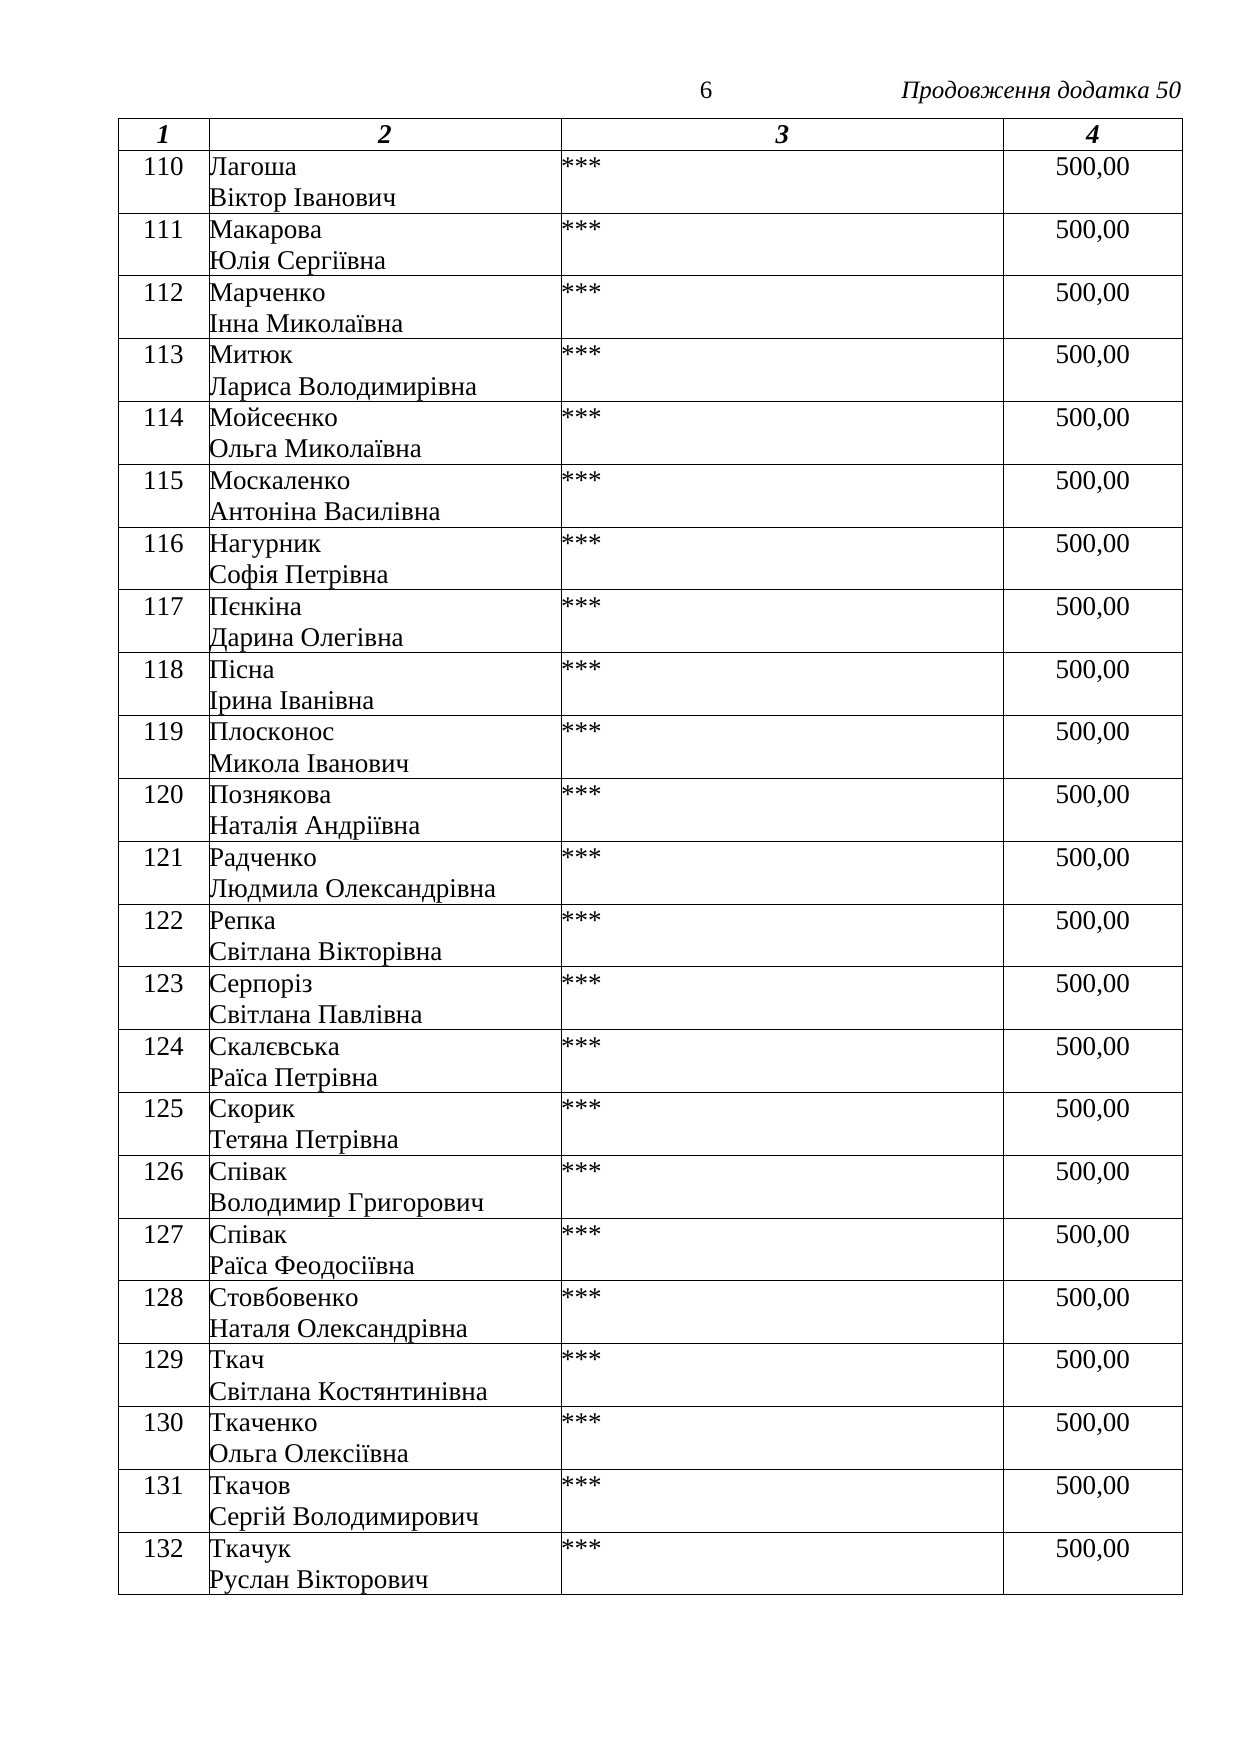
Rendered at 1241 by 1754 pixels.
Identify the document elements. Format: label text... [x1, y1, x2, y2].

table_cell *** [562, 1344, 1003, 1406]
table_cell Ткачук Руслан Вікторович [210, 1533, 561, 1594]
table_cell 114 [119, 402, 209, 464]
table_header 4 [1004, 119, 1182, 150]
table_cell 500,00 [1004, 1470, 1182, 1532]
table_cell 500,00 [1004, 1219, 1182, 1280]
table_cell 110 [119, 151, 209, 212]
table_cell Пєнкіна Дарина Олегівна [210, 590, 561, 652]
table_cell 112 [119, 276, 209, 338]
table_cell *** [562, 276, 1003, 338]
table_cell 500,00 [1004, 1533, 1182, 1594]
table_cell Співак Володимир Григорович [210, 1156, 561, 1217]
table_cell 130 [119, 1407, 209, 1469]
table_cell 122 [119, 905, 209, 966]
table_cell *** [562, 1470, 1003, 1532]
table_cell 500,00 [1004, 653, 1182, 715]
table_cell *** [562, 590, 1003, 652]
table_cell Марченко Інна Миколаївна [210, 276, 561, 338]
table_cell 500,00 [1004, 151, 1182, 212]
table_cell *** [562, 1219, 1003, 1280]
table_cell 132 [119, 1533, 209, 1594]
table_cell 117 [119, 590, 209, 652]
table_cell 118 [119, 653, 209, 715]
table_cell 500,00 [1004, 842, 1182, 903]
table_cell *** [562, 151, 1003, 212]
table_cell 120 [119, 779, 209, 841]
table_cell Макарова Юлія Сергіївна [210, 214, 561, 275]
table_cell 129 [119, 1344, 209, 1406]
table_cell 131 [119, 1470, 209, 1532]
table_cell Москаленко Антоніна Василівна [210, 465, 561, 527]
table_cell 500,00 [1004, 967, 1182, 1029]
table_cell *** [562, 1407, 1003, 1469]
table_cell 113 [119, 339, 209, 401]
table_cell 111 [119, 214, 209, 275]
table_cell *** [562, 653, 1003, 715]
table_cell 500,00 [1004, 1156, 1182, 1217]
table_cell *** [562, 1030, 1003, 1092]
table_cell Мойсеєнко Ольга Миколаївна [210, 402, 561, 464]
table_cell 500,00 [1004, 590, 1182, 652]
table_cell 500,00 [1004, 1030, 1182, 1092]
table_cell 500,00 [1004, 214, 1182, 275]
table_cell 123 [119, 967, 209, 1029]
table_cell *** [562, 528, 1003, 589]
table_cell 500,00 [1004, 779, 1182, 841]
table_cell 121 [119, 842, 209, 903]
table_cell 500,00 [1004, 1093, 1182, 1155]
table_cell 124 [119, 1030, 209, 1092]
table_cell *** [562, 716, 1003, 778]
table_cell *** [562, 842, 1003, 903]
table_cell Стовбовенко Наталя Олександрівна [210, 1281, 561, 1343]
table_cell *** [562, 402, 1003, 464]
table_cell Скалєвська Раїса Петрівна [210, 1030, 561, 1092]
table_cell *** [562, 1533, 1003, 1594]
table_header 3 [562, 119, 1003, 150]
table_cell 125 [119, 1093, 209, 1155]
table_cell 500,00 [1004, 905, 1182, 966]
table_cell 500,00 [1004, 1344, 1182, 1406]
table_cell Плосконос Микола Іванович [210, 716, 561, 778]
table_cell 500,00 [1004, 1407, 1182, 1469]
table_cell 119 [119, 716, 209, 778]
table_cell 126 [119, 1156, 209, 1217]
table_cell 500,00 [1004, 276, 1182, 338]
table_header 2 [210, 119, 561, 150]
table_cell 116 [119, 528, 209, 589]
table_cell 500,00 [1004, 465, 1182, 527]
table_cell *** [562, 1156, 1003, 1217]
table_cell 500,00 [1004, 528, 1182, 589]
table_cell 128 [119, 1281, 209, 1343]
table_cell Репка Світлана Вікторівна [210, 905, 561, 966]
table_cell *** [562, 905, 1003, 966]
table_cell Нагурник Софія Петрівна [210, 528, 561, 589]
table_cell *** [562, 967, 1003, 1029]
table_cell *** [562, 1281, 1003, 1343]
table_cell *** [562, 779, 1003, 841]
table_cell 500,00 [1004, 402, 1182, 464]
table_cell Скорик Тетяна Петрівна [210, 1093, 561, 1155]
table_cell Лагоша Віктор Іванович [210, 151, 561, 212]
table_cell Ткачов Сергій Володимирович [210, 1470, 561, 1532]
table_cell Пісна Ірина Іванівна [210, 653, 561, 715]
table_cell *** [562, 1093, 1003, 1155]
table_cell Серпоріз Світлана Павлівна [210, 967, 561, 1029]
table_cell Познякова Наталія Андріївна [210, 779, 561, 841]
table_cell Співак Раїса Феодосіївна [210, 1219, 561, 1280]
table_cell *** [562, 339, 1003, 401]
table_cell 500,00 [1004, 339, 1182, 401]
table_cell Митюк Лариса Володимирівна [210, 339, 561, 401]
table_cell Радченко Людмила Олександрівна [210, 842, 561, 903]
table_cell 500,00 [1004, 716, 1182, 778]
table_cell 500,00 [1004, 1281, 1182, 1343]
table_header 1 [119, 119, 209, 150]
table_cell *** [562, 214, 1003, 275]
table_cell Ткаченко Ольга Олексіївна [210, 1407, 561, 1469]
table_cell 115 [119, 465, 209, 527]
table_cell Ткач Світлана Костянтинівна [210, 1344, 561, 1406]
table_cell 127 [119, 1219, 209, 1280]
table_cell *** [562, 465, 1003, 527]
